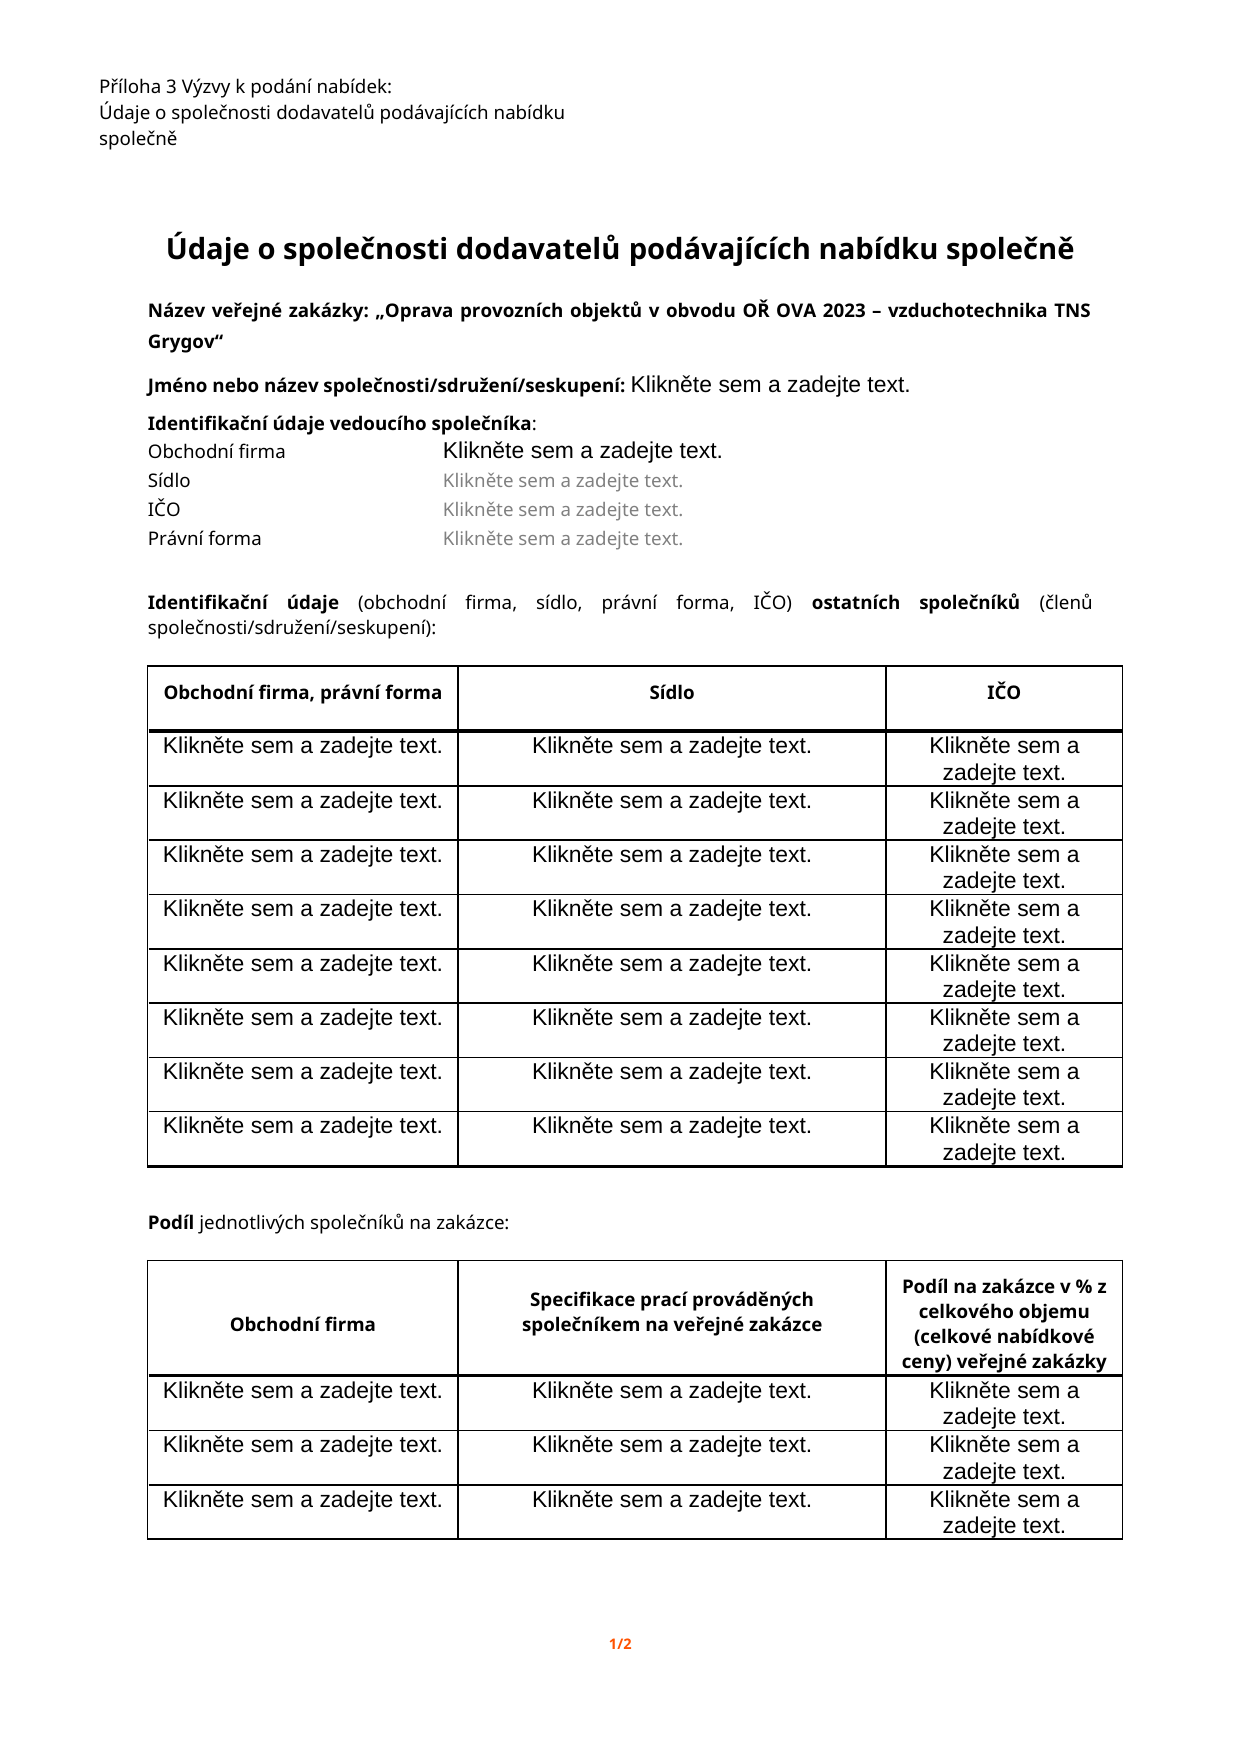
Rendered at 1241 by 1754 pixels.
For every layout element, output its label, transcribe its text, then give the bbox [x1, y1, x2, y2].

table_header Sídlo [459, 667, 885, 729]
text IČO [148, 494, 1093, 523]
text Identifikační údaje vedoucího společníka: [148, 411, 1093, 436]
text Podíl jednotlivých společníků na zakázce: [148, 1210, 1093, 1260]
title Údaje o společnosti dodavatelů podávajících nabídku společně [148, 228, 1093, 268]
table_header Specifikace prací prováděných společníkem na veřejné zakázce [459, 1261, 885, 1374]
table_header Podíl na zakázce v % z celkového objemu (celkové nabídkové ceny) veřejné zakázky [887, 1261, 1122, 1374]
text Identifikační údaje (obchodní firma, sídlo, právní forma, IČO) ostatních společníků (členů společnosti/sdružení/seskupení): [148, 590, 1093, 640]
table_header Obchodní firma [148, 1261, 457, 1374]
text Obchodní firma [148, 436, 1093, 465]
table_header IČO [887, 667, 1122, 729]
text Název veřejné zakázky: „Oprava provozních objektů v obvodu OŘ OVA 2023 – vzduchotechnika TNS Grygov“ [148, 293, 1093, 355]
text Sídlo [148, 465, 1093, 494]
table_header Obchodní firma, právní forma [148, 667, 457, 729]
text Jméno nebo název společnosti/sdružení/seskupení: [148, 367, 1093, 398]
text Právní forma [148, 523, 1093, 552]
